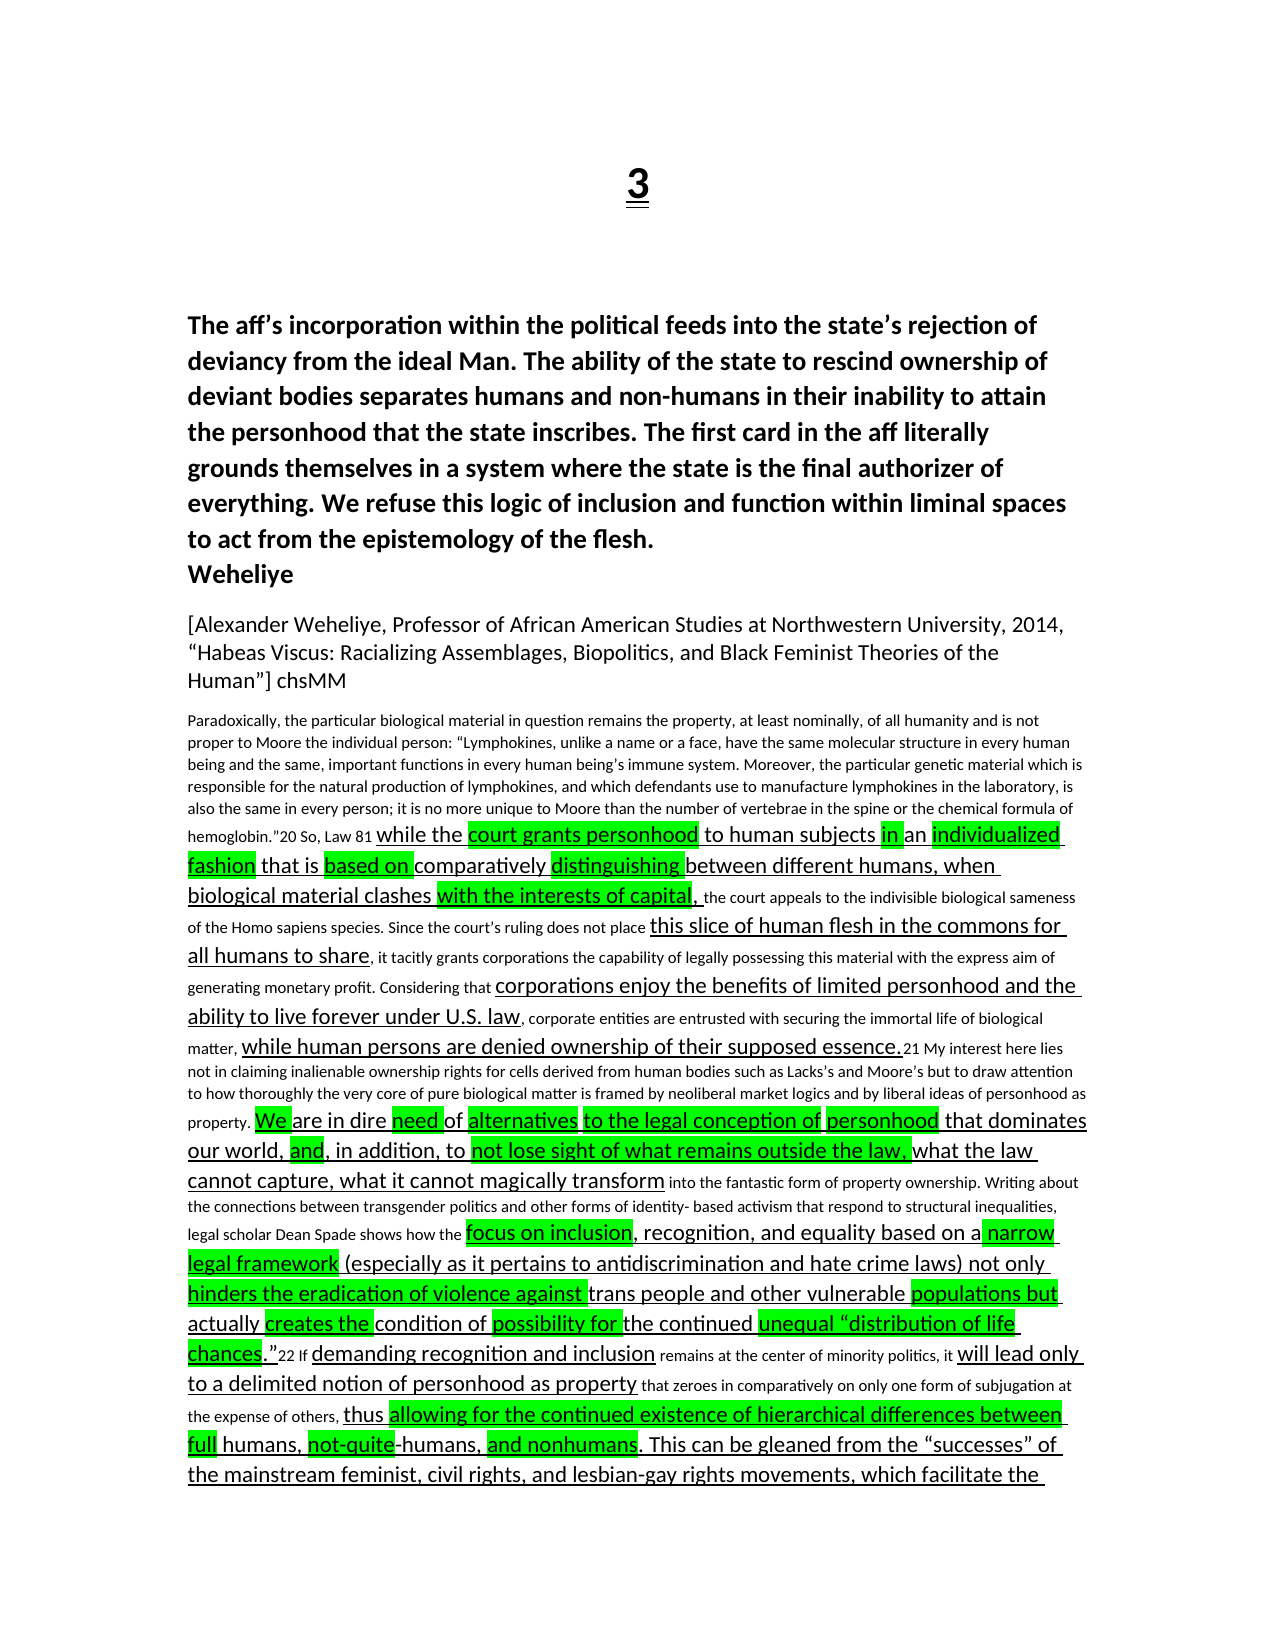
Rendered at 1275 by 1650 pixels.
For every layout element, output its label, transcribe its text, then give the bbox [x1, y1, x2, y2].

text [187, 711, 1087, 1488]
subtitle 3 [187, 154, 1087, 210]
subtitle The aff’s incorporation within the political feeds into the state’s rejection of deviancy from the ideal Man. The ability of the state to rescind ownership of deviant bodies separates humans and non-humans in their inability to attain the personhood that the state inscribes. The first card in the aff literally grounds themselves in a system where the state is the final authorizer of everything. We refuse this logic of inclusion and function within liminal spaces to act from the epistemology of the flesh. [187, 308, 1087, 555]
text Weheliye [187, 558, 1087, 591]
text [Alexander Weheliye, Professor of African American Studies at Northwestern University, 2014, “Habeas Viscus: Racializing Assemblages, Biopolitics, and Black Feminist Theories of the Human”] chsMM [187, 610, 1087, 694]
